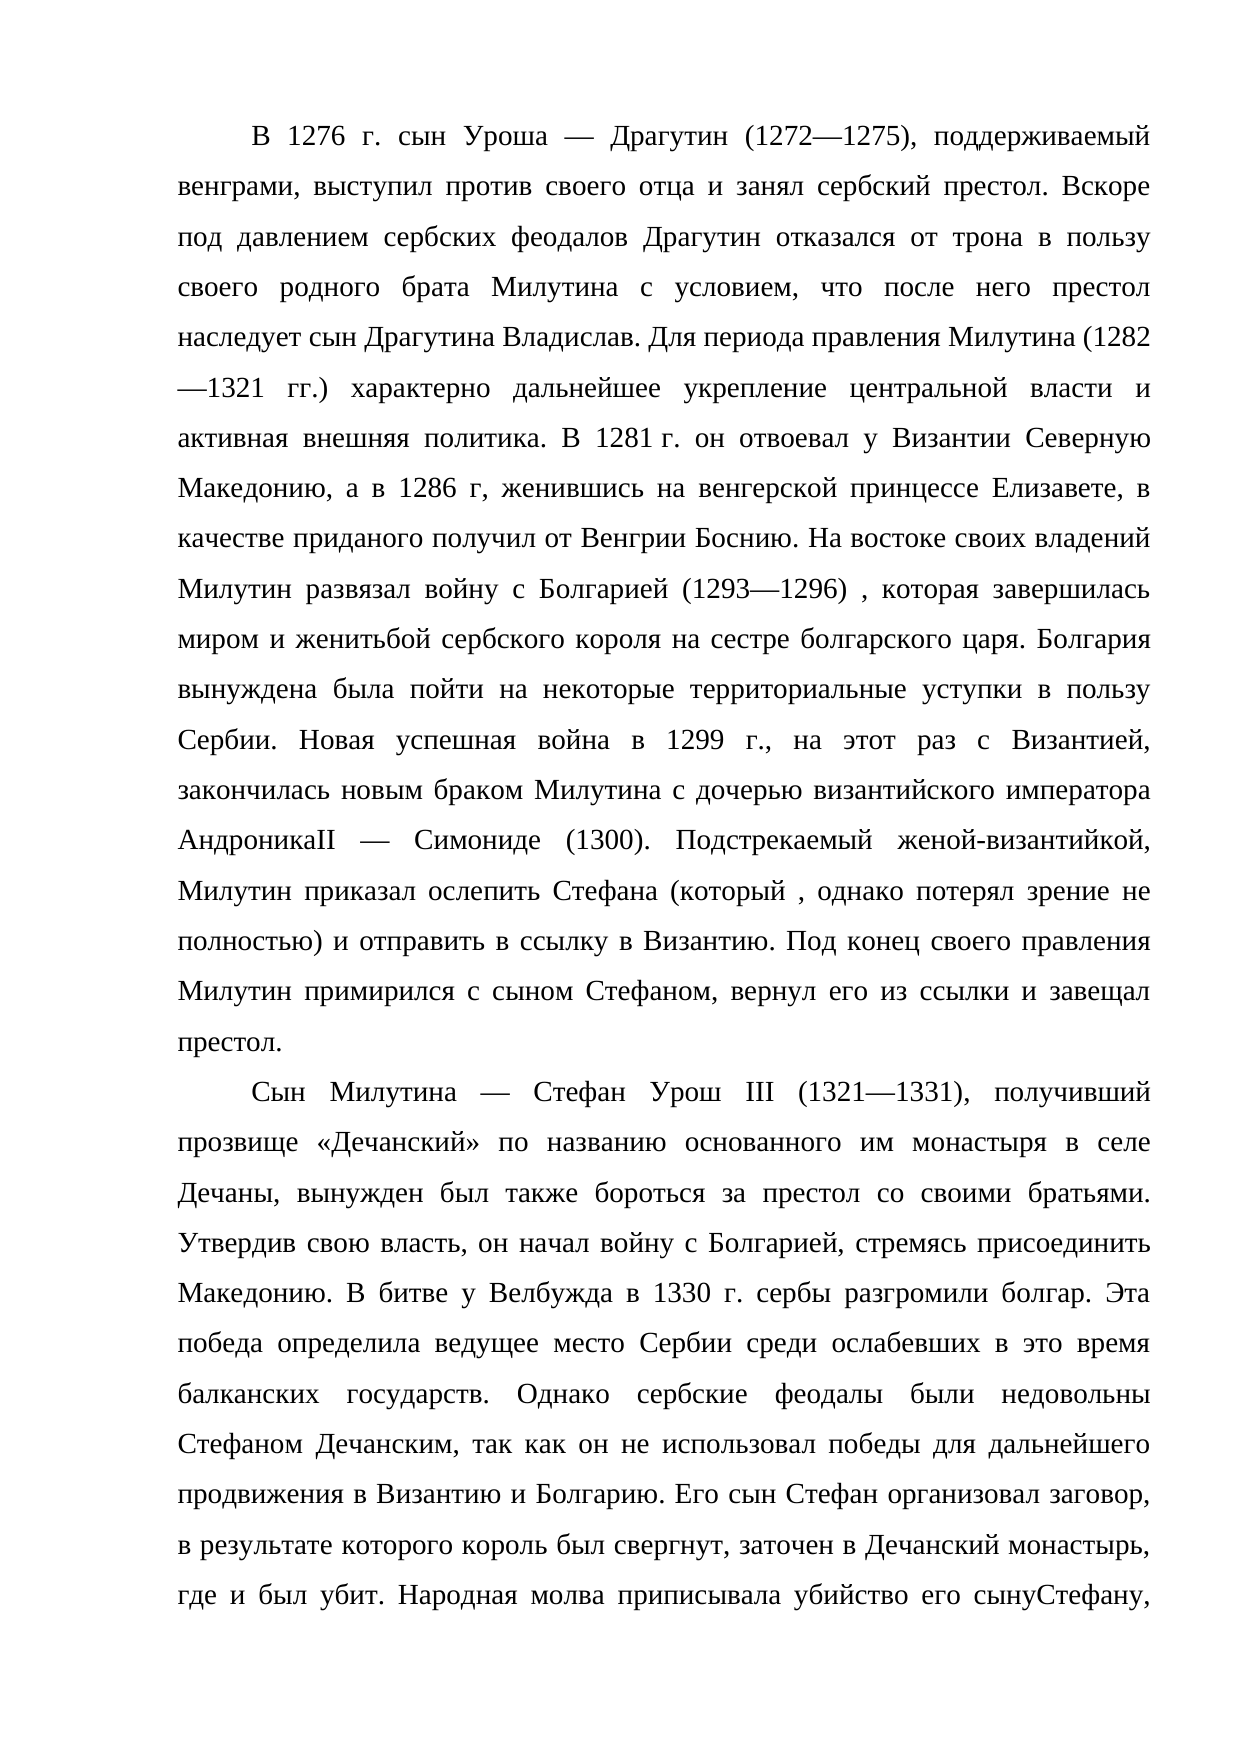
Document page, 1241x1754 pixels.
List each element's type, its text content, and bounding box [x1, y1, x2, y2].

text В . сын Уроша — Драгутин (1272—1275), поддерживаемый венграми, выступил против своего отца и занял сербский престол. Вскоре под давлением сербских феодалов Драгутин отказался от трона в пользу своего родного брата Милутина с условием, что после него престол наследует сын Драгутина Владислав. Для периода правления Милутина (1282—1321 гг.) характерно дальнейшее укрепление центральной власти и активная внешняя политика. В . он отвоевал у Византии Северную Македонию, а в , женившись на венгерской принцессе Елизавете, в качестве приданого получил от Венгрии Боснию. На востоке своих владений Милутин развязал войну с Болгарией (1293—1296) , которая завершилась миром и женитьбой сербского короля на сестре болгарского царя. Болгария вынуждена была пойти на некоторые территориальные уступки в пользу Сербии. Новая успешная война в ., на этот раз с Византией, закончилась новым браком Милутина с дочерью византийского императора АндроникаII — Симониде (1300). Подстрекаемый женой-византийкой, Милутин приказал ослепить Стефана (который , однако потерял зрение не полностью) и отправить в ссылку в Византию. Под конец своего правления Милутин примирился с сыном Стефаном, вернул его из ссылки и завещал престол. [177, 118, 1152, 1057]
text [177, 1074, 1152, 1611]
